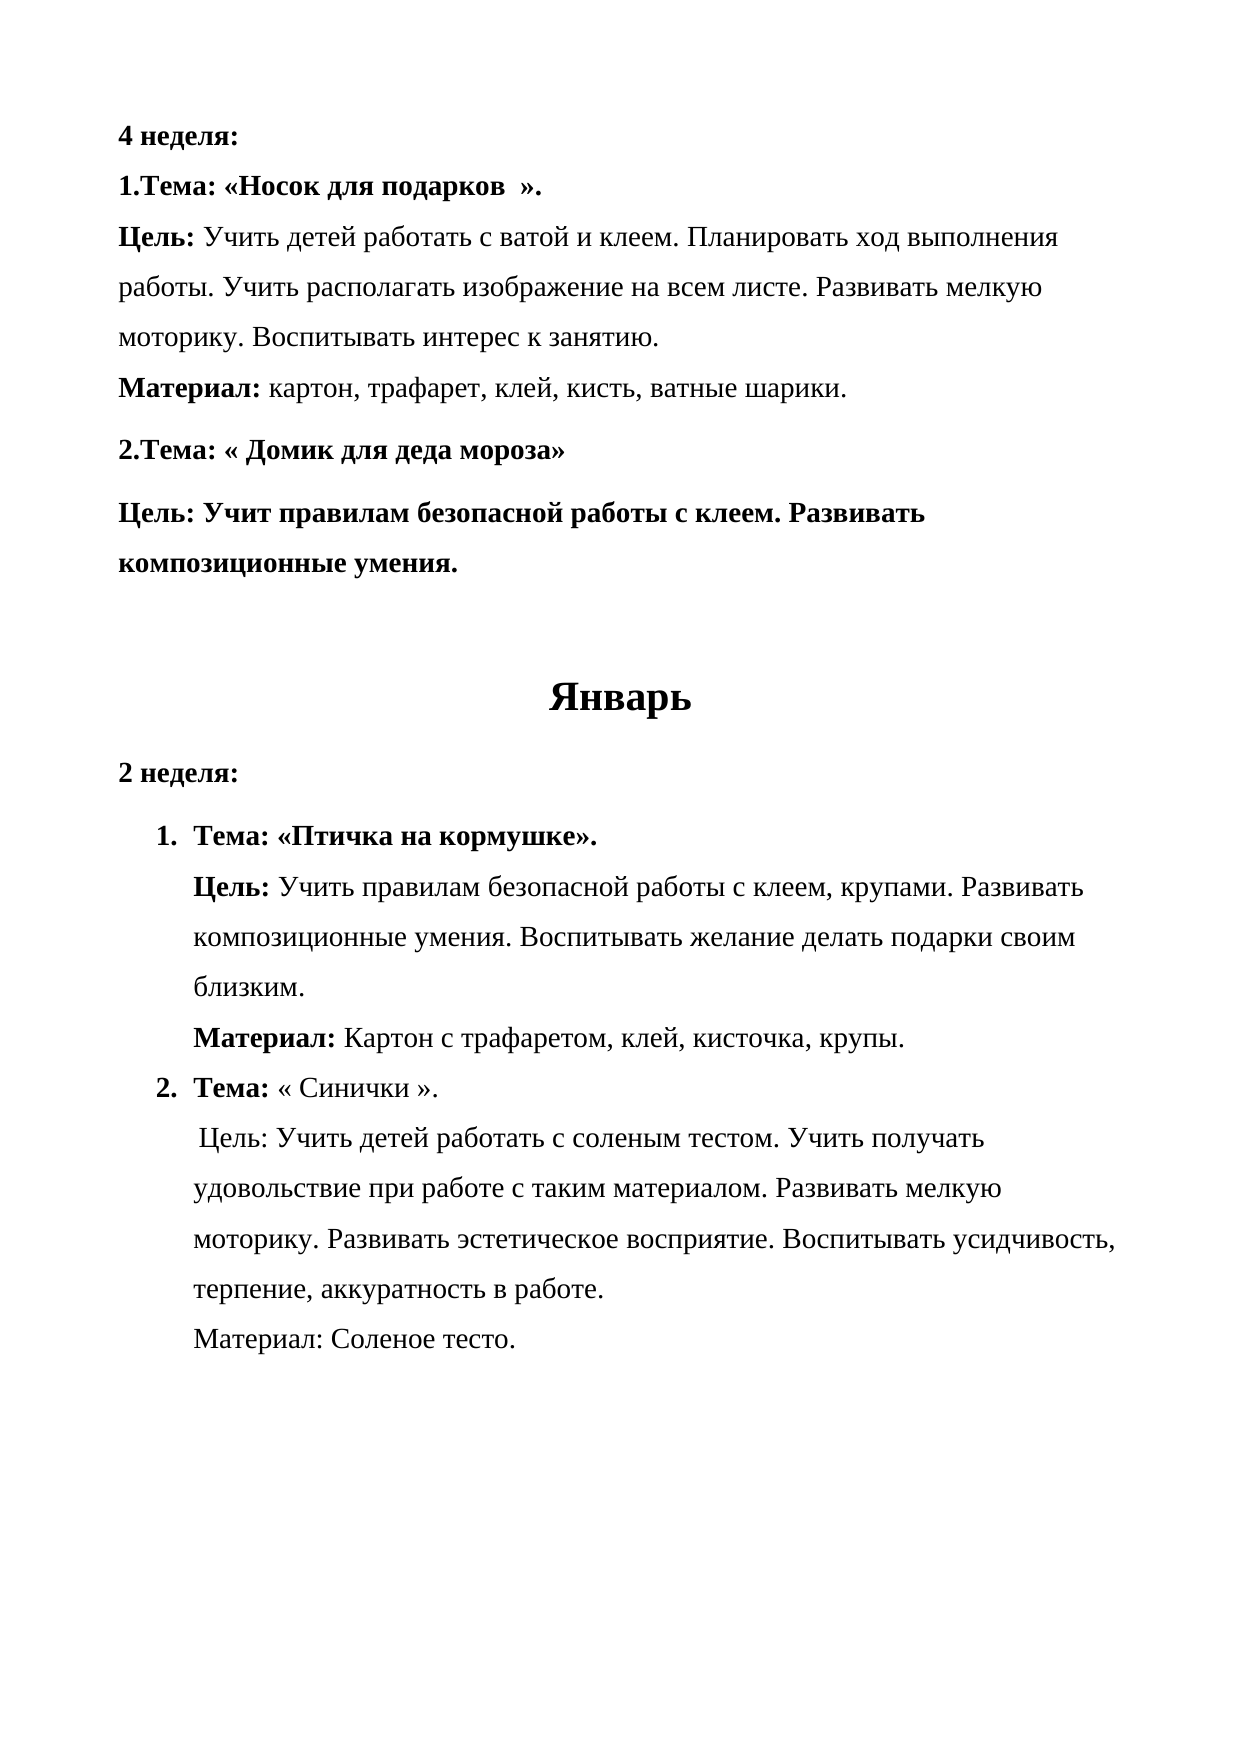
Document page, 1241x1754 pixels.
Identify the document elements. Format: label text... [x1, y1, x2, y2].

list Тема: « Синички ». [156, 1070, 1122, 1103]
text 4 неделя: 1.Тема: «Носок для подарков ». Цель: Учить детей работать с ватой и клеем. Планировать ход выполнения работы. Учить располагать изображение на всем листе. Развивать мелкую моторику. Воспитывать интерес к занятию. Материал: картон, трафарет, клей, кисть, ватные шарики. [118, 118, 1122, 403]
text Цель: Учит правилам безопасной работы с клеем. Развивать композиционные умения. [118, 495, 1122, 579]
text 2.Тема: « Домик для деда мороза» [118, 432, 1122, 466]
text Январь [118, 671, 1122, 719]
list Тема: «Птичка на кормушке». Цель: Учить правилам безопасной работы с клеем, крупами. Развивать композиционные умения. Воспитывать желание делать подарки своим близким. Материал: Картон с трафаретом, клей, кисточка, крупы. [156, 818, 1122, 1053]
list Материал: Соленое тесто. [193, 1322, 1122, 1355]
text 2 неделя: [118, 756, 1122, 789]
list Цель: Учить детей работать с соленым тестом. Учить получать удовольствие при работе с таким материалом. Развивать мелкую моторику. Развивать эстетическое восприятие. Воспитывать усидчивость, терпение, аккуратность в работе. [193, 1120, 1122, 1305]
